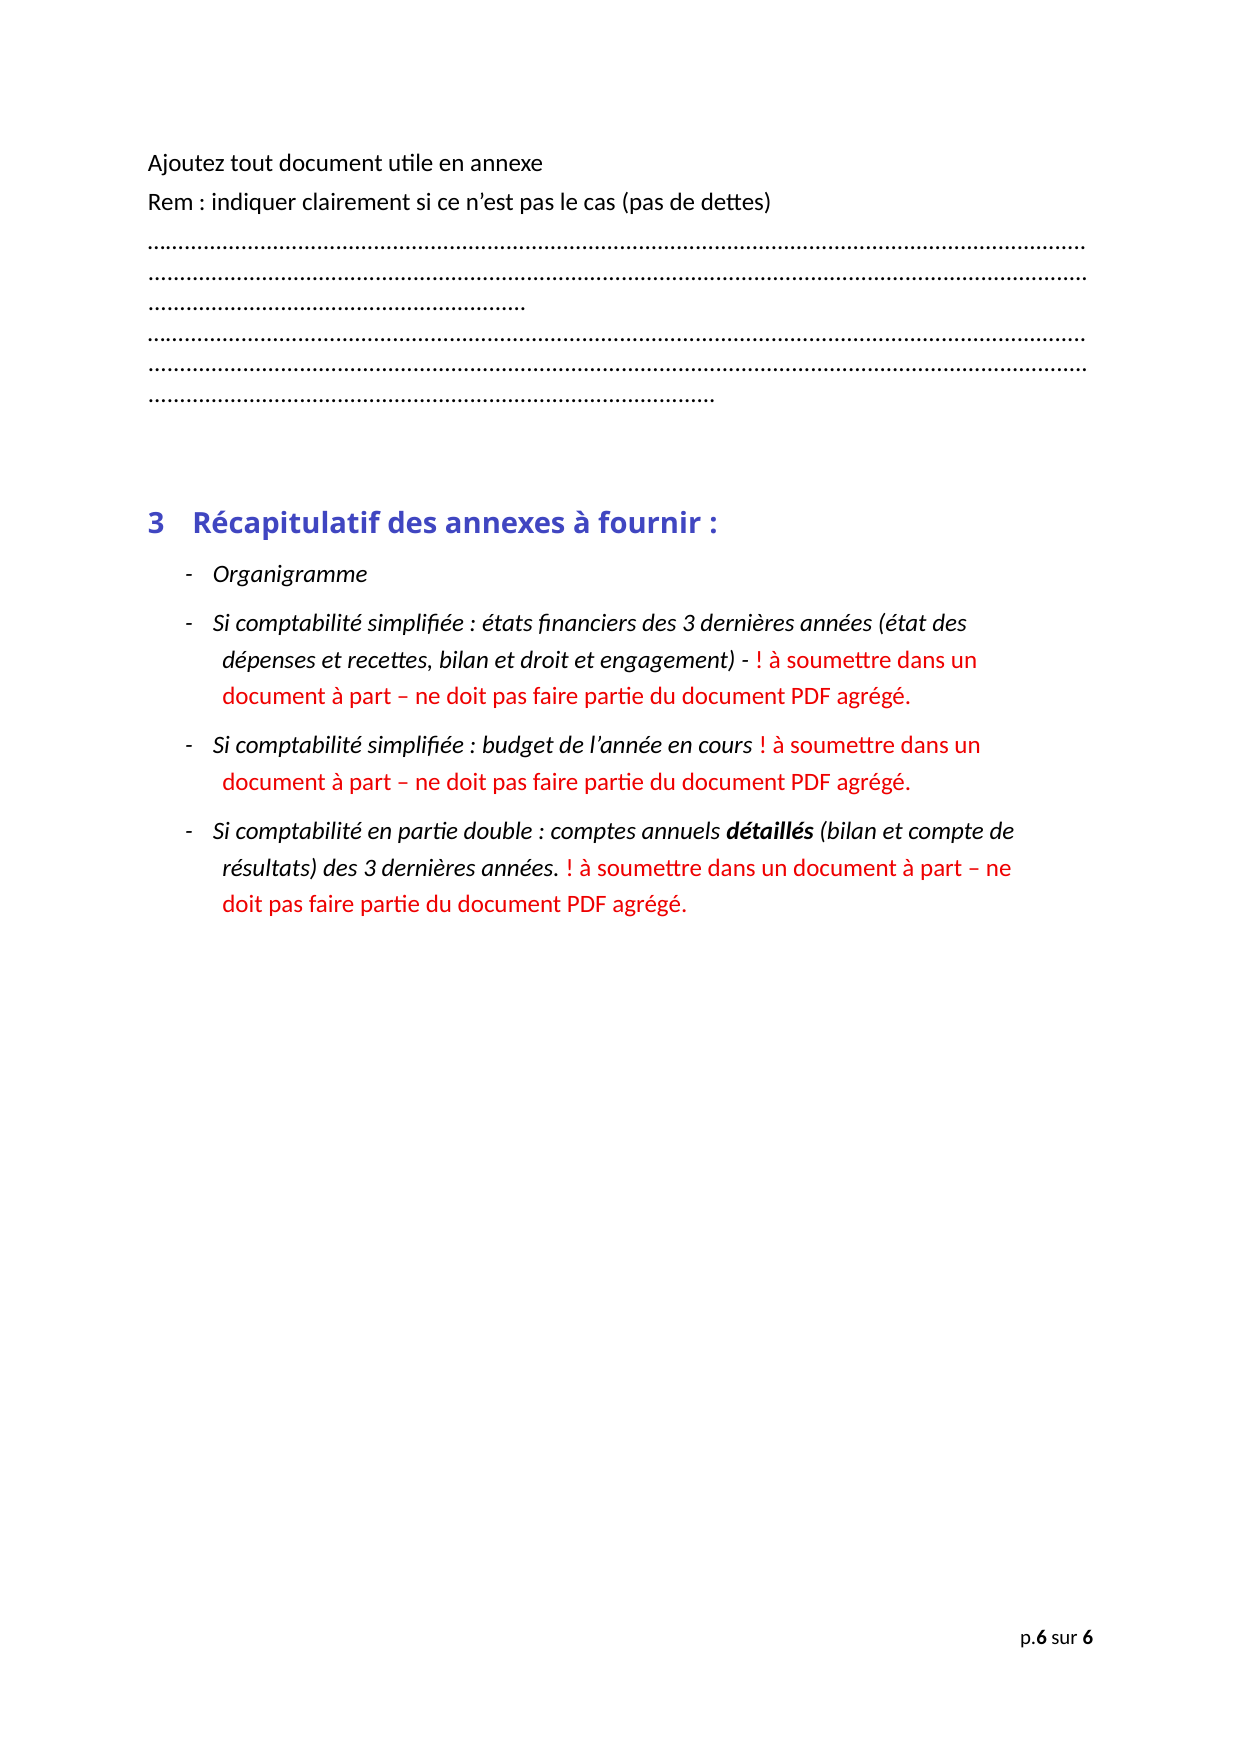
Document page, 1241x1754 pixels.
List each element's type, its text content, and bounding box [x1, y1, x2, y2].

subtitle Récapitulatif des annexes à fournir : [148, 502, 1093, 542]
text …...................................................................................................................................................................................................................................................................................................................................................................…................................................................................................................................................................................................................................................................................................................................................................................................. [148, 225, 1093, 408]
text Rem : indiquer clairement si ce n’est pas le cas (pas de dettes) [148, 186, 1093, 217]
text Ajoutez tout document utile en annexe [148, 148, 1093, 178]
list Si comptabilité simplifiée : états financiers des 3 dernières années (état des dépenses et recettes, bilan et droit et engagement) - ! à soumettre dans un document à part – ne doit pas faire partie du document PDF agrégé. [185, 607, 1035, 711]
list Si comptabilité en partie double : comptes annuels détaillés (bilan et compte de résultats) des 3 dernières années. ! à soumettre dans un document à part – ne doit pas faire partie du document PDF agrégé. [185, 815, 1035, 919]
list Si comptabilité simplifiée : budget de l’année en cours ! à soumettre dans un document à part – ne doit pas faire partie du document PDF agrégé. [185, 729, 1035, 797]
list Organigramme [185, 558, 1035, 589]
